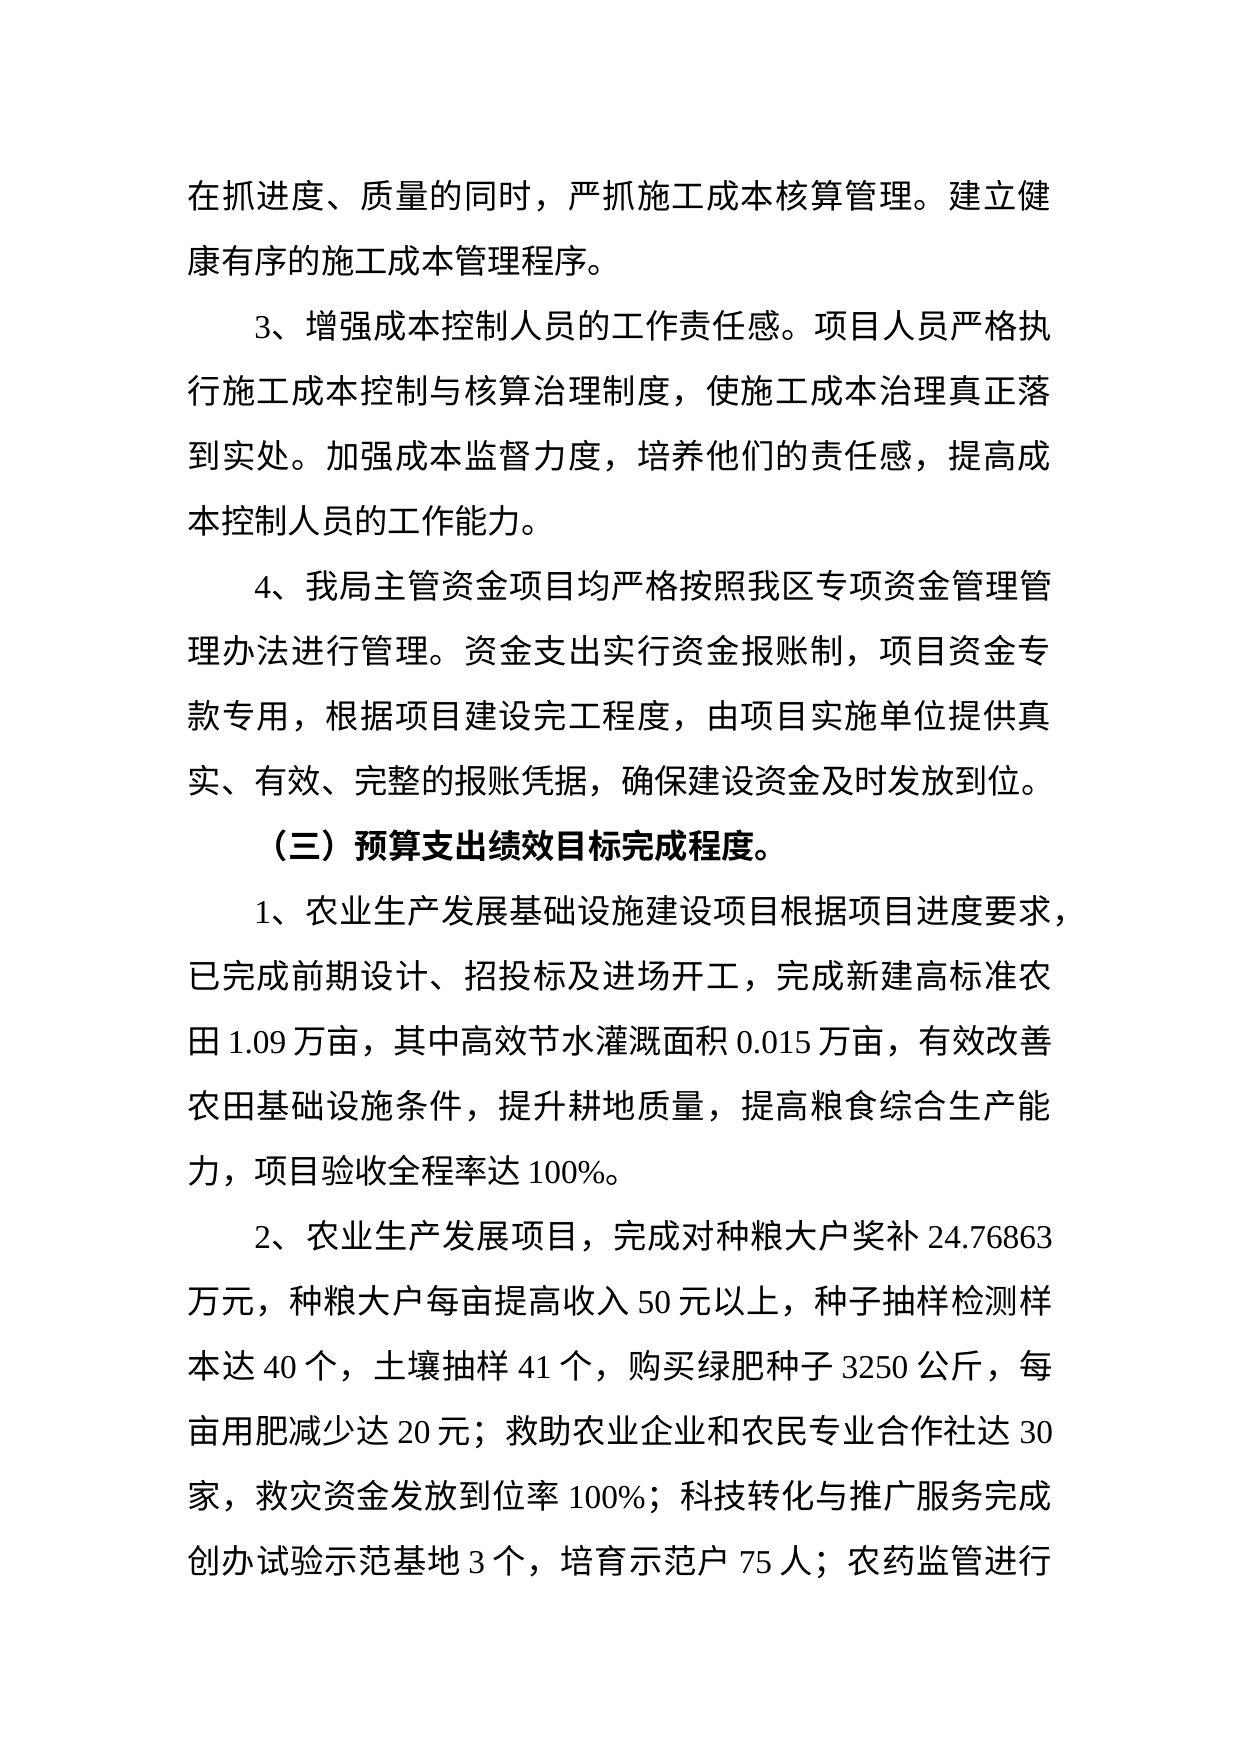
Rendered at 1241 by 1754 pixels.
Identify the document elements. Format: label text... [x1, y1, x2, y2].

text 4、我局主管资金项目均严格按照我区专项资金管理管理办法进行管理。资金支出实行资金报账制，项目资金专款专用，根据项目建设完工程度，由项目实施单位提供真实、有效、完整的报账凭据，确保建设资金及时发放到位。 [187, 552, 1053, 812]
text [187, 1202, 1053, 1592]
text 1、农业生产发展基础设施建设项目根据项目进度要求，已完成前期设计、招投标及进场开工，完成新建高标准农田1.09万亩，其中高效节水灌溉面积0.015万亩，有效改善农田基础设施条件，提升耕地质量，提高粮食综合生产能力，项目验收全程率达100%。 [187, 877, 1053, 1202]
text 3、增强成本控制人员的工作责任感。项目人员严格执行施工成本控制与核算治理制度，使施工成本治理真正落到实处。加强成本监督力度，培养他们的责任感，提高成本控制人员的工作能力。 [187, 292, 1053, 552]
text （三）预算支出绩效目标完成程度。 [187, 812, 1053, 877]
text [187, 162, 1053, 292]
